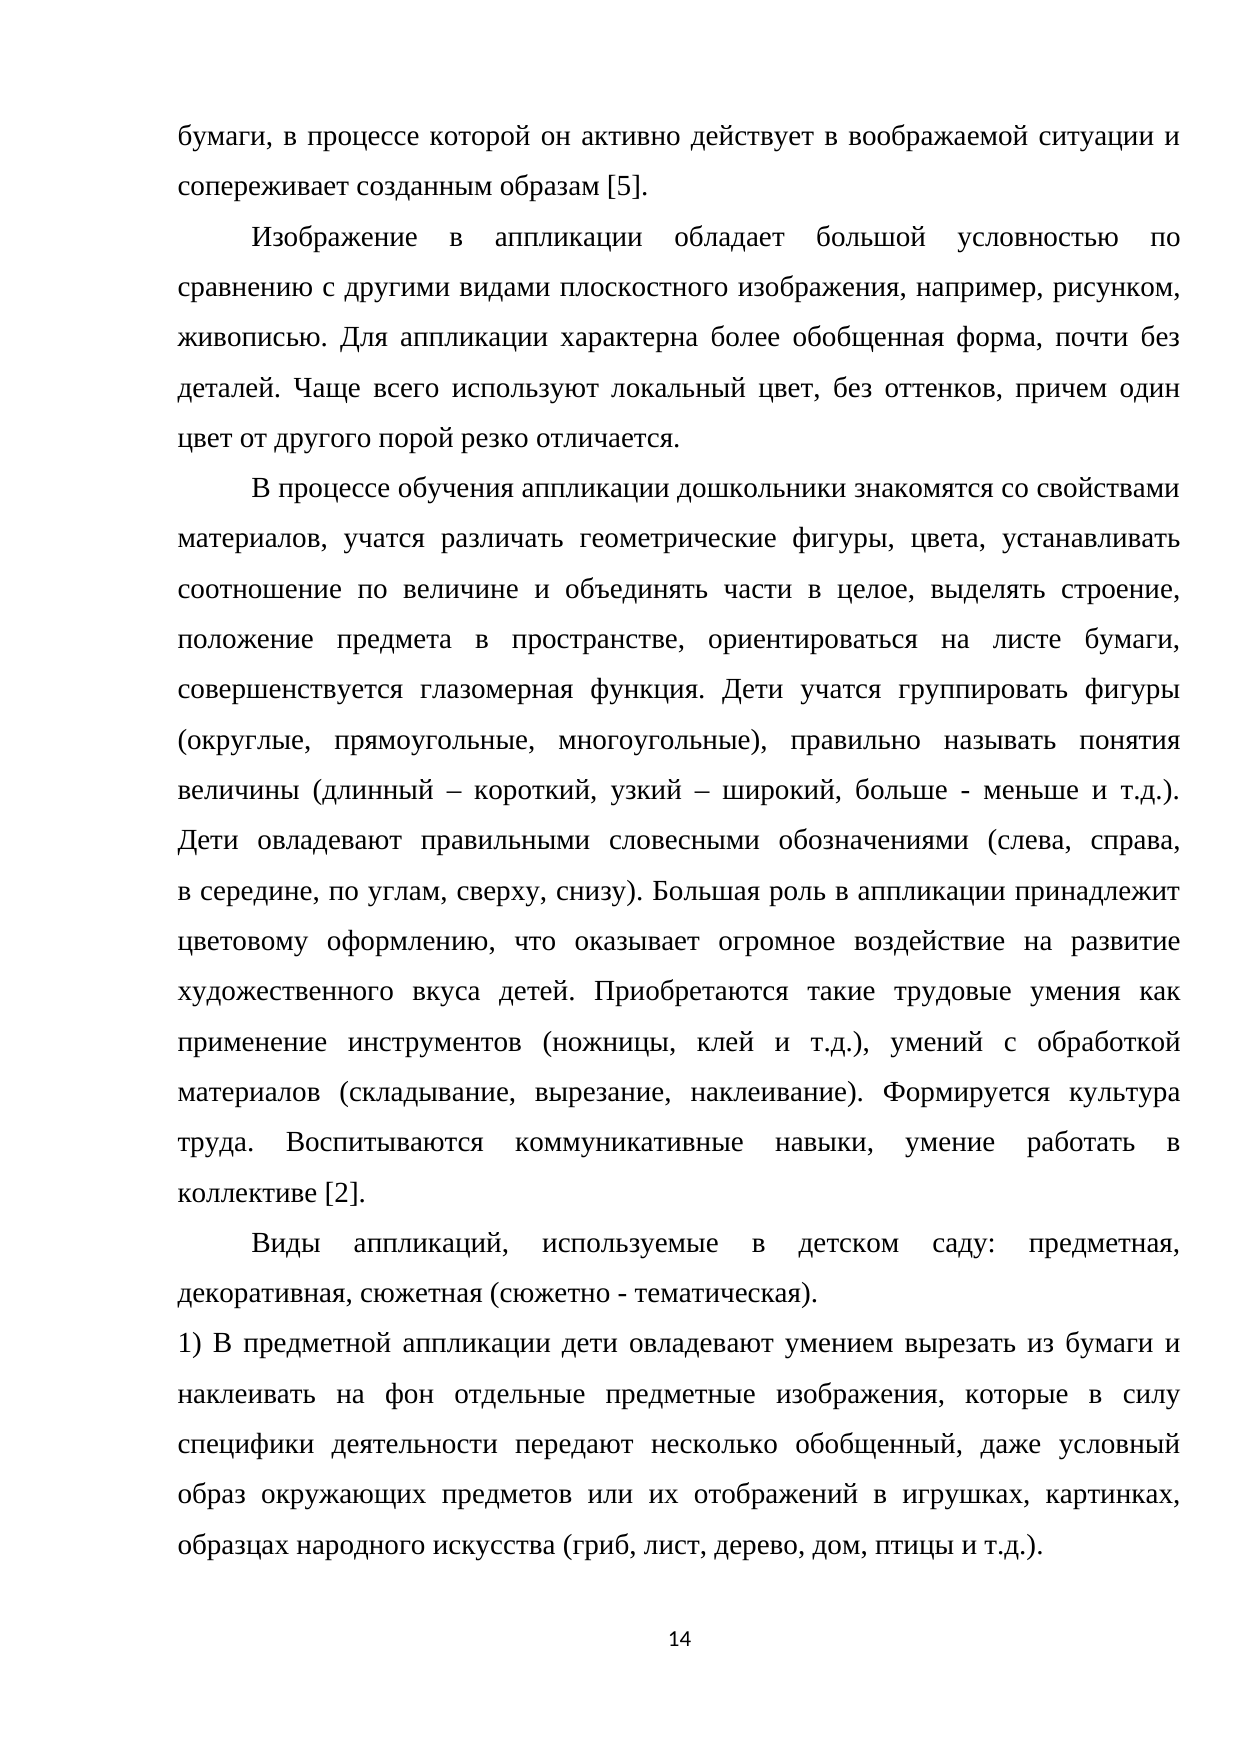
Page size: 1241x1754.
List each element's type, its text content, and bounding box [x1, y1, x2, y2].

text Виды аппликаций, используемые в детском саду: предметная, декоративная, сюжетная (сюжетно - тематическая). [177, 1225, 1181, 1309]
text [177, 118, 1181, 202]
text Изображение в аппликации обладает большой условностью по сравнению с другими видами плоскостного изображения, например, рисунком, живописью. Для аппликации характерна более обобщенная форма, почти без деталей. Чаще всего используют локальный цвет, без оттенков, причем один цвет от другого порой резко отличается. [177, 219, 1181, 453]
text В процессе обучения аппликации дошкольники знакомятся со свойствами материалов, учатся различать геометрические фигуры, цвета, устанавливать соотношение по величине и объединять части в целое, выделять строение, положение предмета в пространстве, ориентироваться на листе бумаги, совершенствуется глазомерная функция. Дети учатся группировать фигуры (округлые, прямоугольные, многоугольные), правильно называть понятия величины (длинный – короткий, узкий – широкий, больше - меньше и т.д.). Дети овладевают правильными словесными обозначениями (слева, справа, в середине, по углам, сверху, снизу). Большая роль в аппликации принадлежит цветовому оформлению, что оказывает огромное воздействие на развитие художественного вкуса детей. Приобретаются такие трудовые умения как применение инструментов (ножницы, клей и т.д.), умений с обработкой материалов (складывание, вырезание, наклеивание). Формируется культура труда. Воспитываются коммуникативные навыки, умение работать в коллективе [2]. [177, 470, 1181, 1208]
text 1) В предметной аппликации дети овладевают умением вырезать из бумаги и наклеивать на фон отдельные предметные изображения, которые в силу специфики деятельности передают несколько обобщенный, даже условный образ окружающих предметов или их отображений в игрушках, картинках, образцах народного искусства (гриб, лист, дерево, дом, птицы и т.д.). [177, 1326, 1181, 1560]
